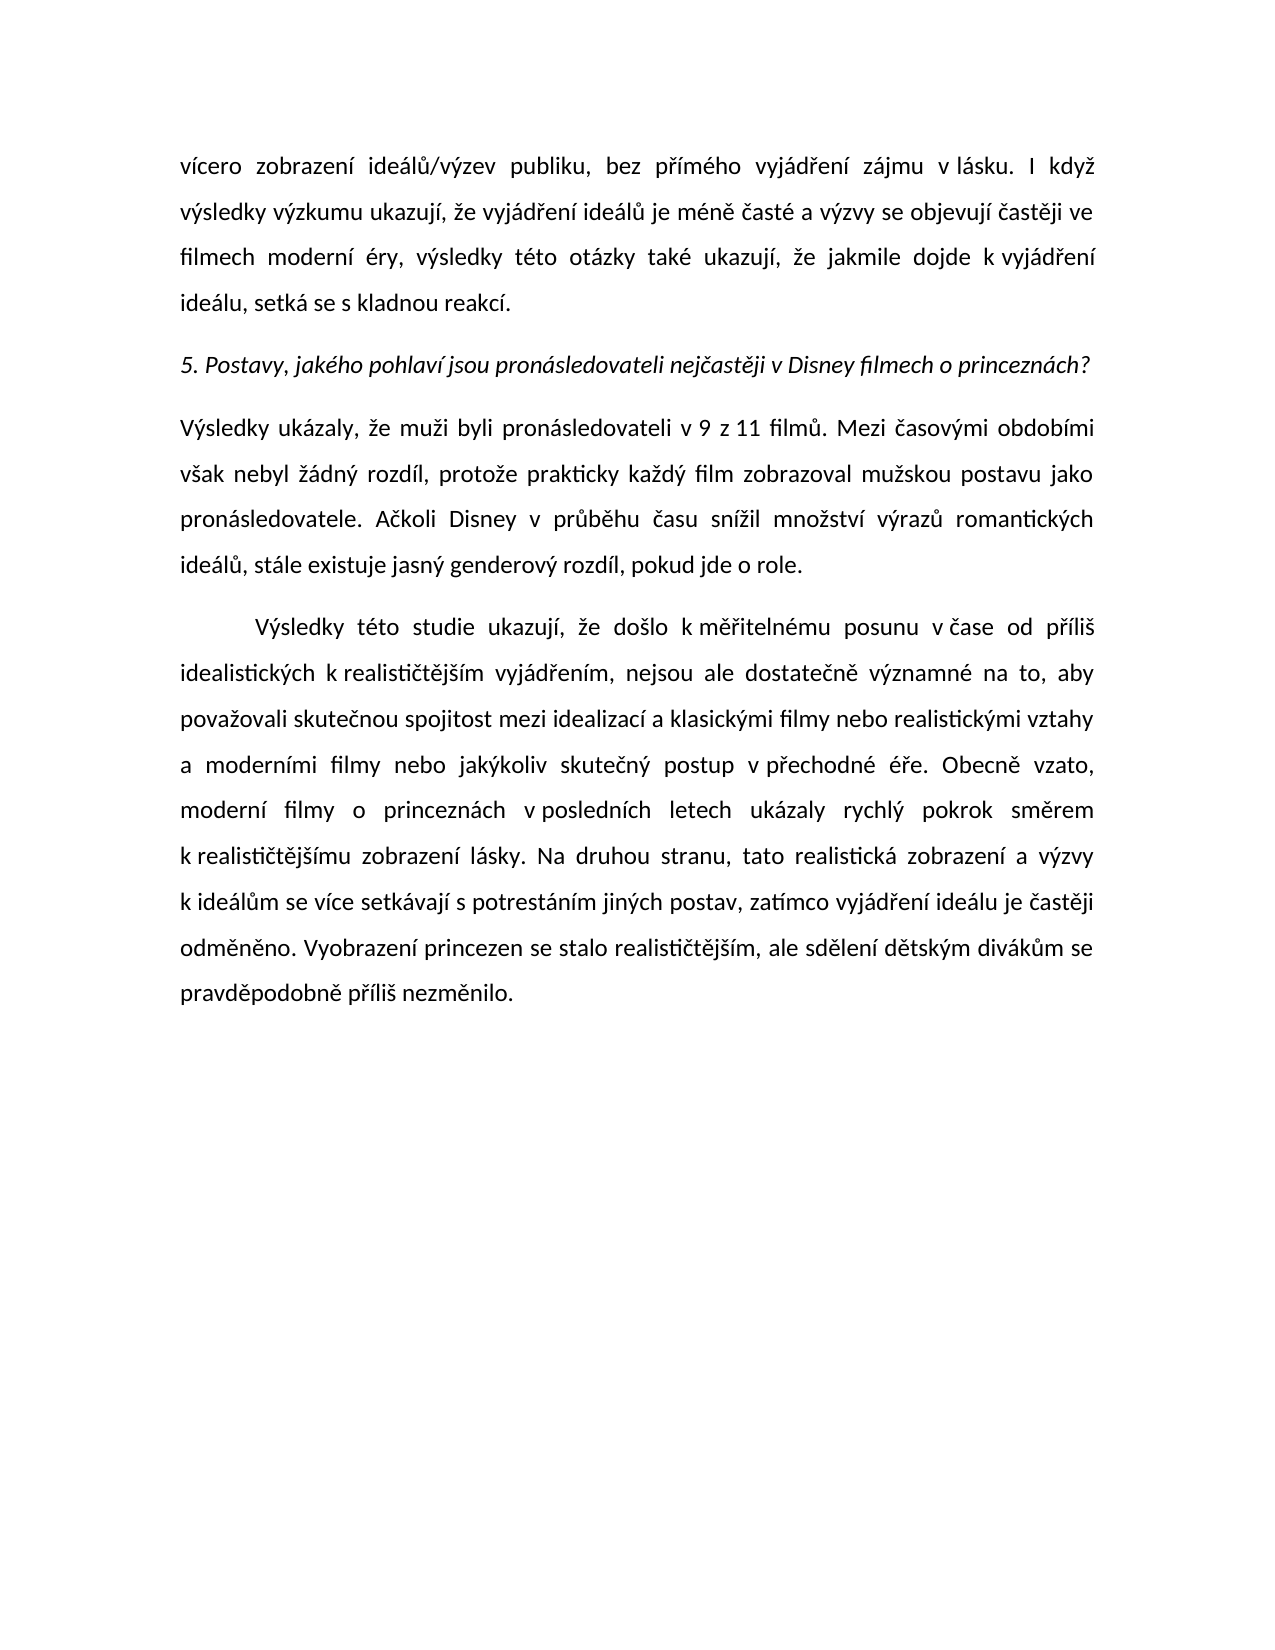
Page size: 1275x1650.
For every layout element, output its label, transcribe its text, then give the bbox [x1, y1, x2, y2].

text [180, 150, 1095, 318]
text Výsledky ukázaly, že muži byli pronásledovateli v 9 z 11 filmů. Mezi časovými obdobími však nebyl žádný rozdíl, protože prakticky každý film zobrazoval mužskou postavu jako pronásledovatele. Ačkoli Disney v průběhu času snížil množství výrazů romantických ideálů, stále existuje jasný genderový rozdíl, pokud jde o role. [180, 412, 1095, 580]
text Výsledky této studie ukazují, že došlo k měřitelnému posunu v čase od příliš idealistických k realističtějším vyjádřením, nejsou ale dostatečně významné na to, aby považovali skutečnou spojitost mezi idealizací a klasickými filmy nebo realistickými vztahy a moderními filmy nebo jakýkoliv skutečný postup v přechodné éře. Obecně vzato, moderní filmy o princeznách v posledních letech ukázaly rychlý pokrok směrem k realističtějšímu zobrazení lásky. Na druhou stranu, tato realistická zobrazení a výzvy k ideálům se více setkávají s potrestáním jiných postav, zatímco vyjádření ideálu je častěji odměněno. Vyobrazení princezen se stalo realističtějším, ale sdělení dětským divákům se pravděpodobně příliš nezměnilo. [180, 612, 1095, 1008]
text 5. Postavy, jakého pohlaví jsou pronásledovateli nejčastěji v Disney filmech o princeznách? [180, 349, 1095, 380]
